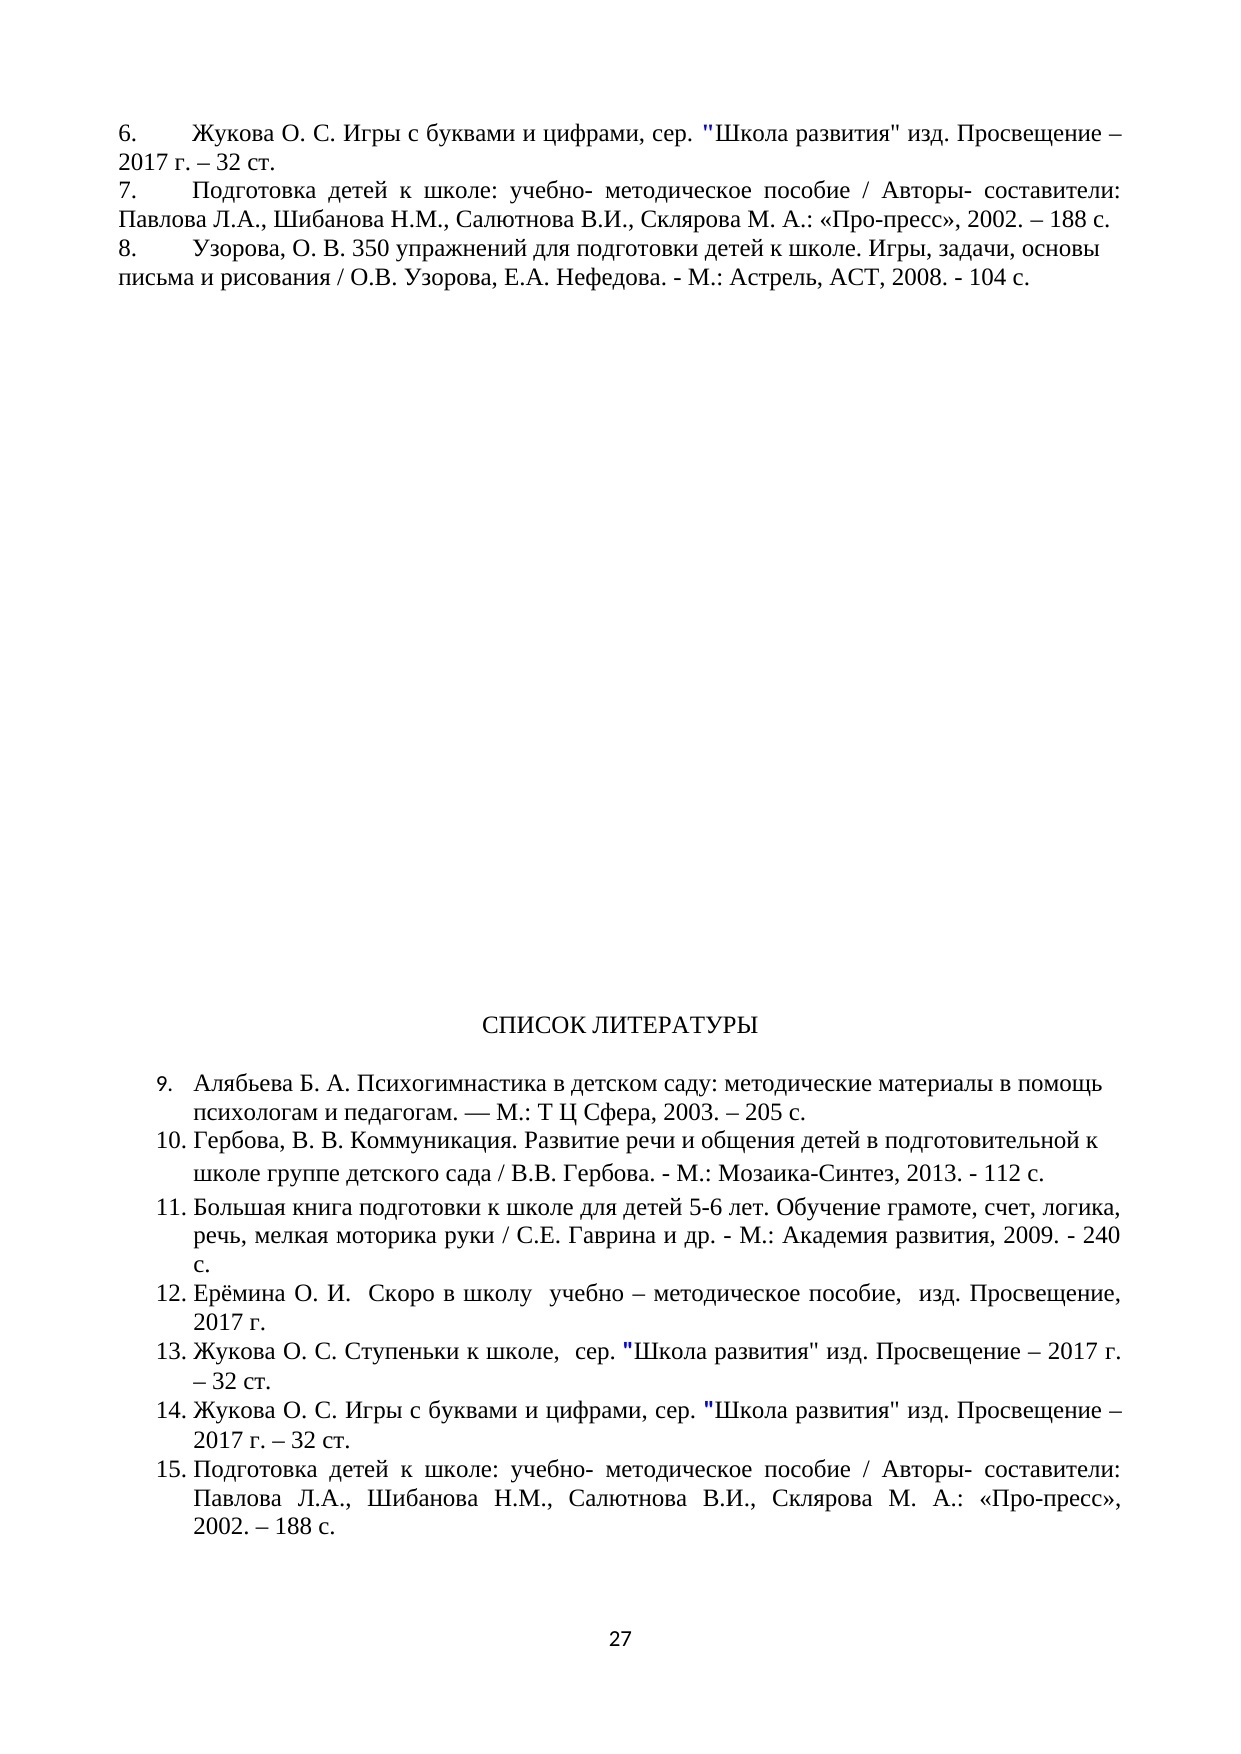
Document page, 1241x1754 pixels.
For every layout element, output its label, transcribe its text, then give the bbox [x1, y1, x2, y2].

list Жукова О. С. Ступеньки к школе, сер. "Школа развития" изд. Просвещение – 2017 г. – 32 ст. [156, 1364, 1122, 1424]
text СПИСОК ЛИТЕРАТУРЫ [118, 1010, 1122, 1038]
list Ерёмина О. И. Скоро в школу учебно – методическое пособие, изд. Просвещение, 2017 г. [156, 1307, 1122, 1364]
list Жукова О. С. Игры с буквами и цифрами, сер. "Школа развития" изд. Просвещение – 2017 г. – 32 ст. [156, 1424, 1122, 1483]
list Гербова, В. В. Коммуникация. Развитие речи и общения детей в подготовительной к школе группе детского сада / В.В. Гербова. - М.: Мозаика-Синтез, 2013. - 112 c. [156, 1155, 1122, 1216]
list Подготовка детей к школе: учебно- методическое пособие / Авторы- составители: Павлова Л.А., Шибанова Н.М., Салютнова В.И., Склярова М. А.: «Про-пресс», 2002. – 188 с. [156, 1483, 1122, 1569]
list Узорова, О. В. 350 упражнений для подготовки детей к школе. Игры, задачи, основы письма и рисования / О.В. Узорова, Е.А. Нефедова. - М.: Астрель, АСТ, 2008. - 104 c. [118, 233, 1122, 291]
list Большая книга подготовки к школе для детей 5-6 лет. Обучение грамоте, счет, логика, речь, мелкая моторика руки / С.Е. Гаврина и др. - М.: Академия развития, 2009. - 240 c. [156, 1221, 1122, 1307]
list Алябьева Б. А. Психогимнастика в детском саду: методические материалы в помощь психологам и педагогам. — М.: Т Ц Сфера, 2003. – 205 с. [156, 1068, 1122, 1126]
list Жукова О. С. Игры с буквами и цифрами, сер. "Школа развития" изд. Просвещение – 2017 г. – 32 ст. [118, 118, 1122, 176]
list Подготовка детей к школе: учебно- методическое пособие / Авторы- составители: Павлова Л.А., Шибанова Н.М., Салютнова В.И., Склярова М. А.: «Про-пресс», 2002. – 188 с. [118, 176, 1122, 233]
